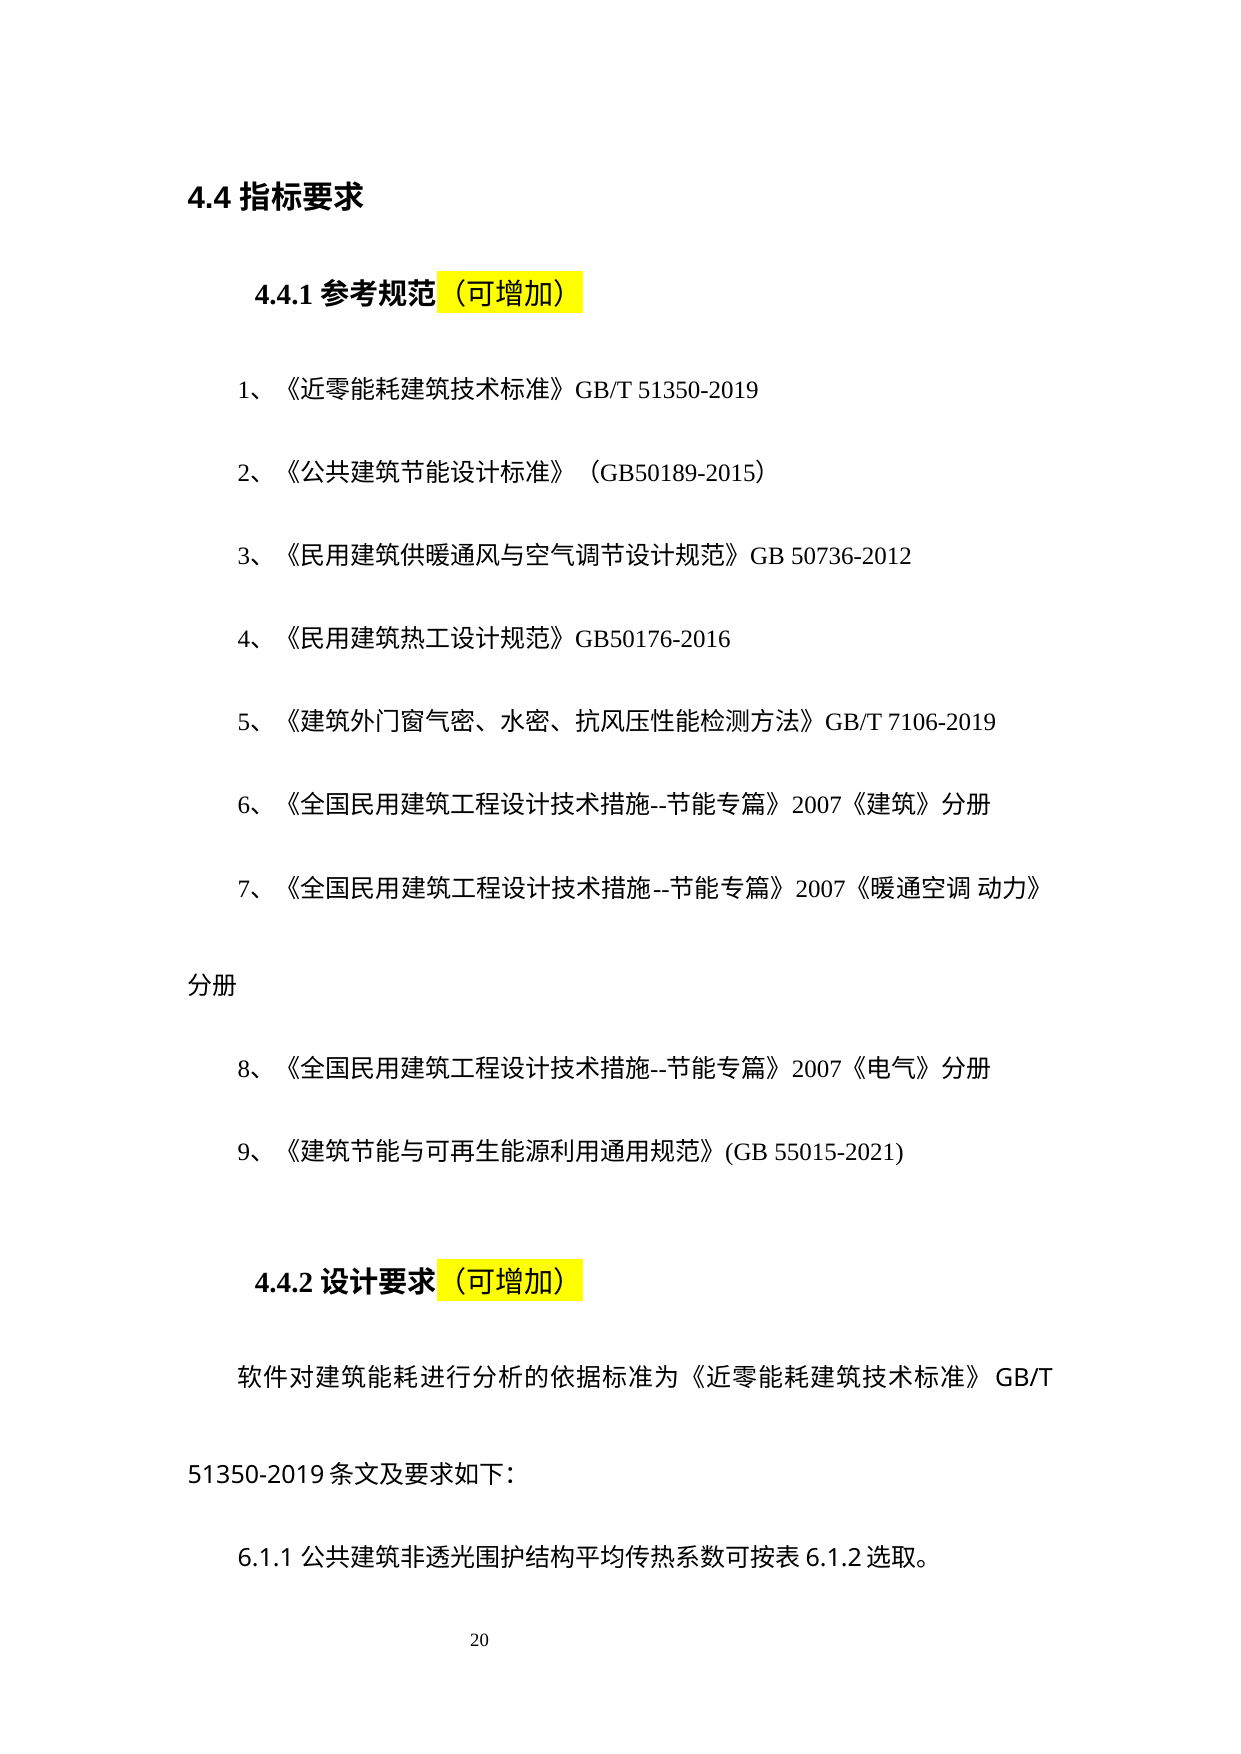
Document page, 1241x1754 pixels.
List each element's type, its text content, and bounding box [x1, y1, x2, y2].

text 6、《全国民用建筑工程设计技术措施--节能专篇》2007《建筑》分册 [187, 771, 1053, 836]
text 2、《公共建筑节能设计标准》（GB50189-2015） [187, 438, 1053, 503]
text 3、《民用建筑供暖通风与空气调节设计规范》GB 50736-2012 [187, 521, 1053, 586]
subtitle 4.4.2 设计要求（可增加） [187, 1247, 1053, 1312]
subtitle 4.4 指标要求 [187, 162, 1053, 227]
text 9、《建筑节能与可再生能源利用通用规范》(GB 55015-2021) [187, 1117, 1053, 1182]
text 4、《民用建筑热工设计规范》GB50176-2016 [187, 604, 1053, 669]
text 7、《全国民用建筑工程设计技术措施--节能专篇》2007《暖通空调 动力》分册 [187, 854, 1053, 1016]
text 软件对建筑能耗进行分析的依据标准为《近零能耗建筑技术标准》GB/T 51350-2019条文及要求如下： [187, 1343, 1053, 1505]
text 5、《建筑外门窗气密、水密、抗风压性能检测方法》GB/T 7106-2019 [187, 687, 1053, 752]
text 6.1.1 公共建筑非透光围护结构平均传热系数可按表6.1.2选取。 [187, 1523, 1053, 1588]
text 1、《近零能耗建筑技术标准》GB/T 51350-2019 [187, 355, 1053, 420]
text 8、《全国民用建筑工程设计技术措施--节能专篇》2007《电气》分册 [187, 1034, 1053, 1099]
subtitle 4.4.1 参考规范（可增加） [187, 259, 1053, 324]
